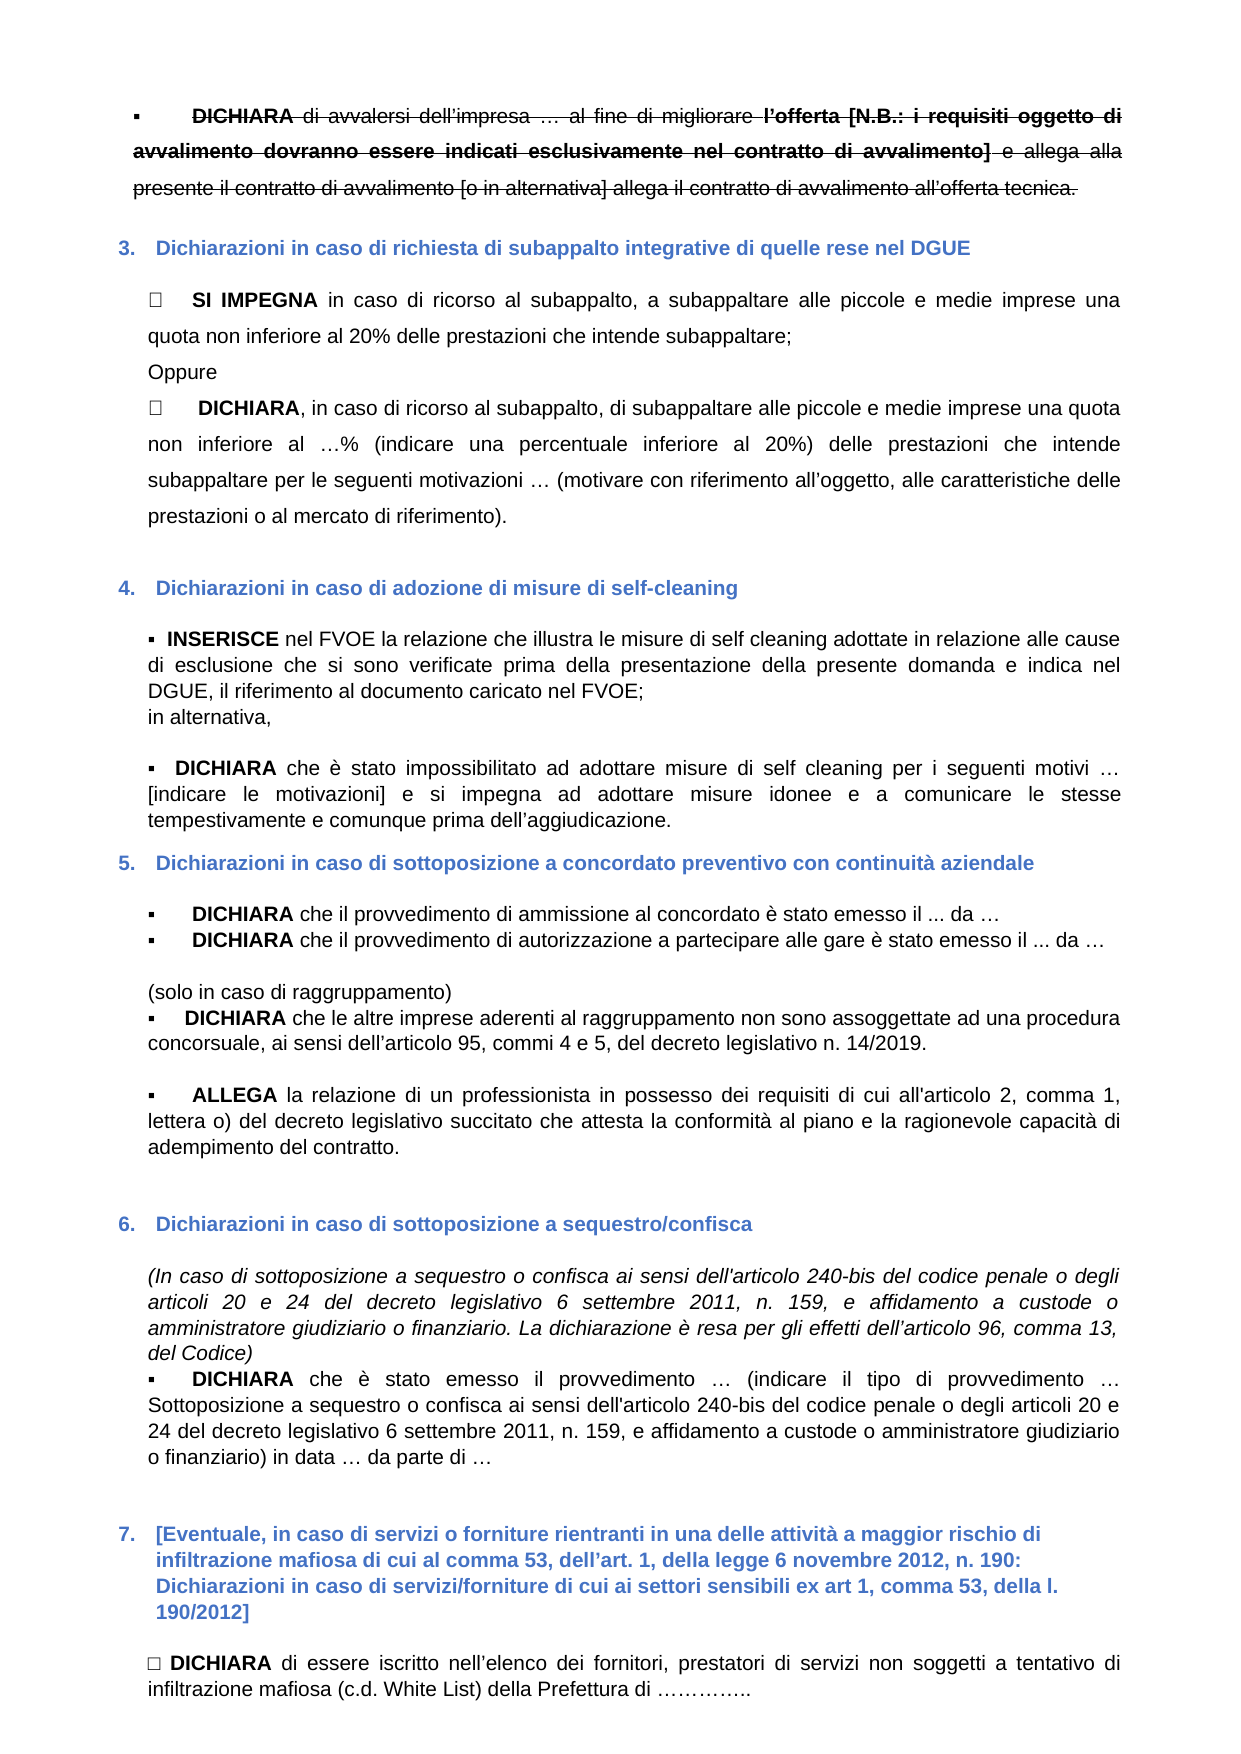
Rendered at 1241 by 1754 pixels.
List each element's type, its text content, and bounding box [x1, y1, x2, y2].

list (solo in caso di raggruppamento) [148, 979, 1122, 1003]
list Oppure [148, 360, 1122, 384]
list ▪ DICHIARA che è stato emesso il provvedimento … (indicare il tipo di provvedimento … Sottoposizione a sequestro o confisca ai sensi dell'articolo 240-bis del codice penale o degli articoli 20 e 24 del decreto legislativo 6 settembre 2011, n. 159, e affidamento a custode o amministratore giudiziario o finanziario) in data … da parte di … [148, 1367, 1122, 1468]
list ▪ ALLEGA la relazione di un professionista in possesso dei requisiti di cui all'articolo 2, comma 1, lettera o) del decreto legislativo succitato che attesta la conformità al piano e la ragionevole capacità di adempimento del contratto. [148, 1083, 1122, 1158]
list ▪ DICHIARA di avvalersi dell’impresa … al fine di migliorare l’offerta [N.B.: i requisiti oggetto di avvalimento dovranno essere indicati esclusivamente nel contratto di avvalimento] e allega alla presente il contratto di avvalimento [o in alternativa] allega il contratto di avvalimento all’offerta tecnica. [133, 103, 1122, 153]
list ▪ DICHIARA che il provvedimento di ammissione al concordato è stato emesso il ... da … [148, 902, 1122, 926]
list Dichiarazioni in caso di adozione di misure di self-cleaning [118, 575, 1122, 599]
list (In caso di sottoposizione a sequestro o confisca ai sensi dell'articolo 240-bis del codice penale o degli articoli 20 e 24 del decreto legislativo 6 settembre 2011, n. 159, e affidamento a custode o amministratore giudiziario o finanziario. La dichiarazione è resa per gli effetti dell’articolo 96, comma 13, del Codice) [148, 1264, 1122, 1365]
list Dichiarazioni in caso di sottoposizione a concordato preventivo con continuità aziendale [118, 850, 1122, 874]
list ▪ DICHIARA che le altre imprese aderenti al raggruppamento non sono assoggettate ad una procedura concorsuale, ai sensi dell’articolo 95, commi 4 e 5, del decreto legislativo n. 14/2019. [148, 1005, 1122, 1055]
list Dichiarazioni in caso di richiesta di subappalto integrative di quelle rese nel DGUE [118, 236, 1122, 260]
list ▪ INSERISCE nel FVOE la relazione che illustra le misure di self cleaning adottate in relazione alle cause di esclusione che si sono verificate prima della presentazione della presente domanda e indica nel DGUE, il riferimento al documento caricato nel FVOE; [148, 627, 1122, 703]
list □ DICHIARA di essere iscritto nell’elenco dei fornitori, prestatori di servizi non soggetti a tentativo di infiltrazione mafiosa (c.d. White List) della Prefettura di ………….. [148, 1651, 1122, 1701]
list ▪ DICHIARA di avvalersi dell’impresa … al fine di migliorare l’offerta [N.B.: i requisiti oggetto di avvalimento dovranno essere indicati esclusivamente nel contratto di avvalimento] e allega alla presente il contratto di avvalimento [o in alternativa] allega il contratto di avvalimento all’offerta tecnica. [133, 154, 1122, 199]
list [Eventuale, in caso di servizi o forniture rientranti in una delle attività a maggior rischio di infiltrazione mafiosa di cui al comma 53, dell’art. 1, della legge 6 novembre 2012, n. 190: Dichiarazioni in caso di servizi/forniture di cui ai settori sensibili ex art 1, comma 53, della l. 190/2012] [118, 1522, 1122, 1623]
list in alternativa, [148, 704, 1122, 728]
list Dichiarazioni in caso di sottoposizione a sequestro/confisca [118, 1212, 1122, 1236]
list ▪ DICHIARA che il provvedimento di autorizzazione a partecipare alle gare è stato emesso il ... da … [148, 928, 1122, 952]
list  DICHIARA, in caso di ricorso al subappalto, di subappaltare alle piccole e medie imprese una quota non inferiore al …% (indicare una percentuale inferiore al 20%) delle prestazioni che intende subappaltare per le seguenti motivazioni … (motivare con riferimento all’oggetto, alle caratteristiche delle prestazioni o al mercato di riferimento). [148, 396, 1122, 527]
list ▪ DICHIARA che è stato impossibilitato ad adottare misure di self cleaning per i seguenti motivi … [indicare le motivazioni] e si impegna ad adottare misure idonee e a comunicare le stesse tempestivamente e comunque prima dell’aggiudicazione. [148, 756, 1122, 832]
list  SI IMPEGNA in caso di ricorso al subappalto, a subappaltare alle piccole e medie imprese una quota non inferiore al 20% delle prestazioni che intende subappaltare; [148, 288, 1122, 348]
